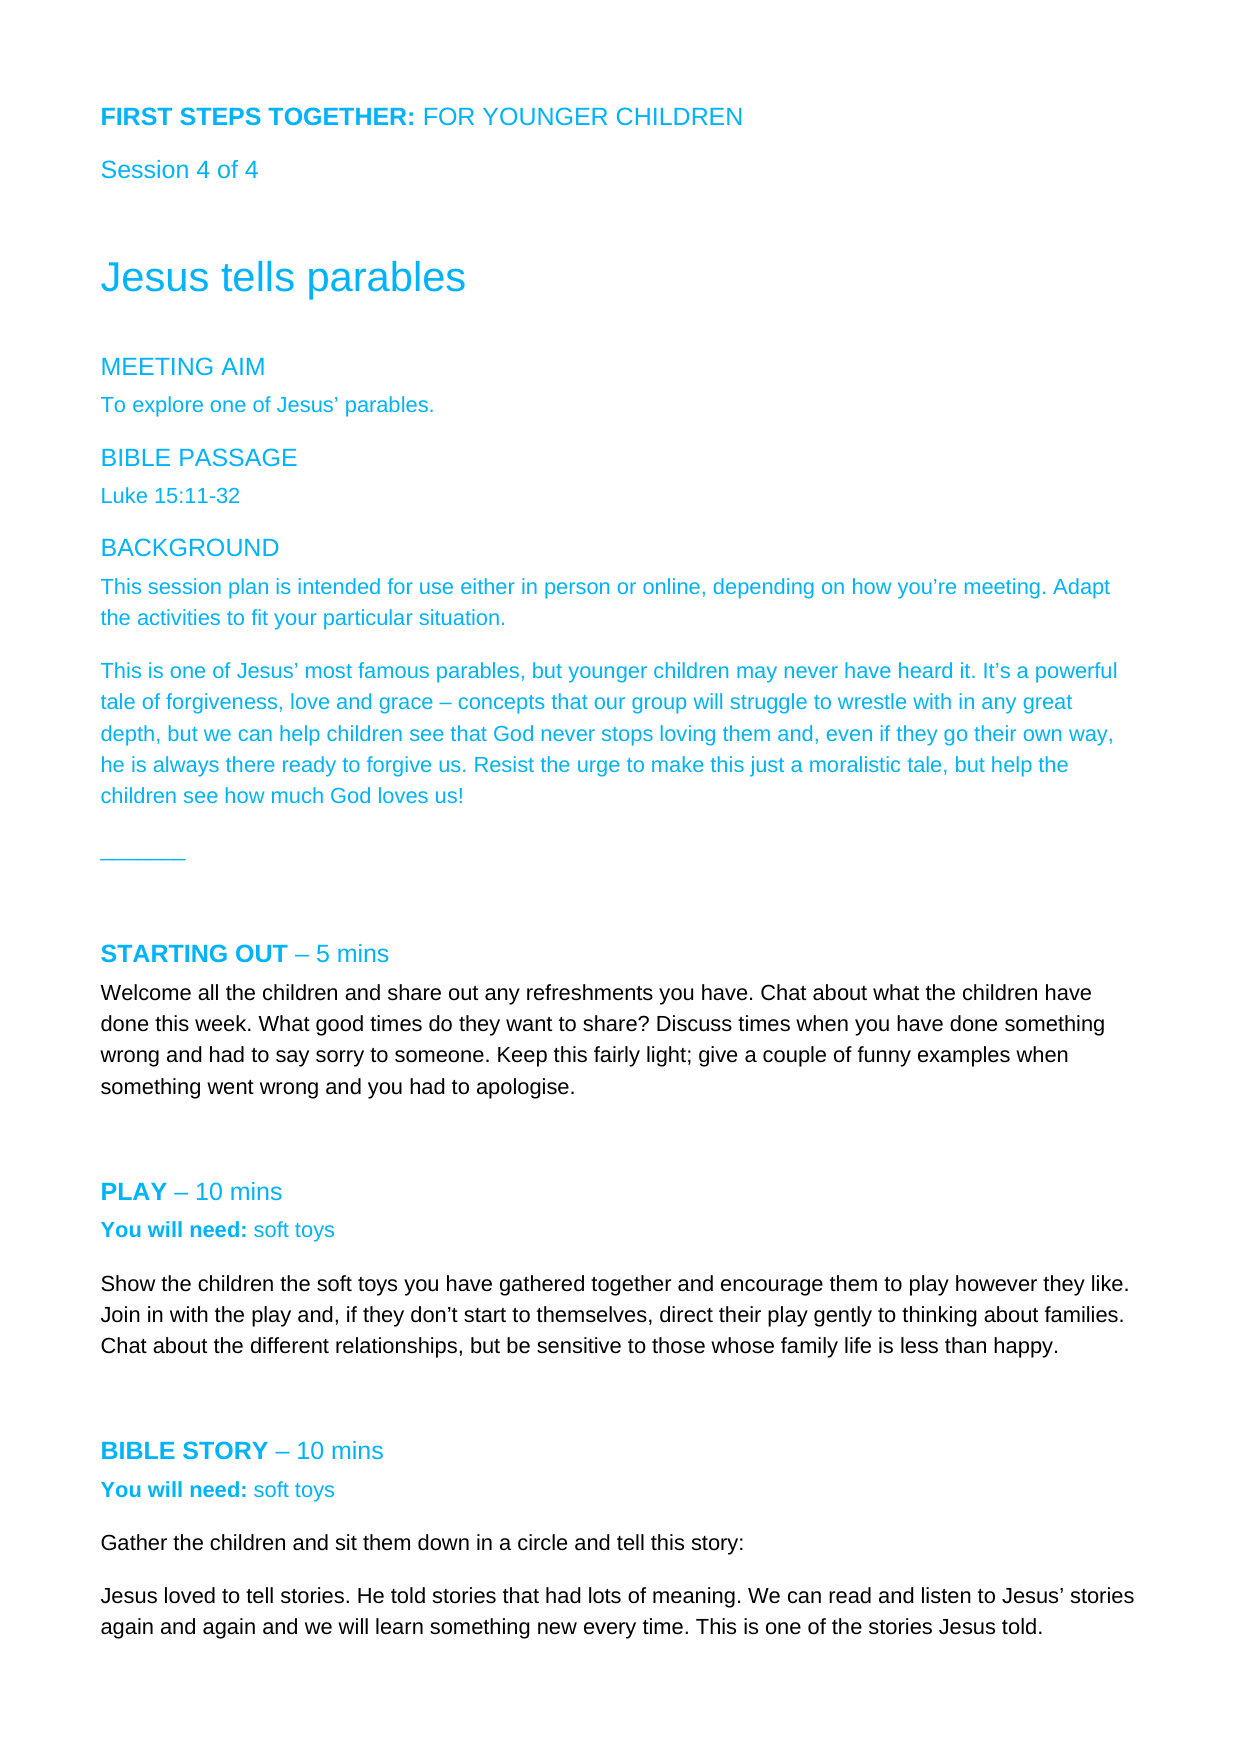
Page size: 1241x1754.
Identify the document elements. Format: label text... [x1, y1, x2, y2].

text Welcome all the children and share out any refreshments you have. Chat about what the children have done this week. What good times do they want to share? Discuss times when you have done something wrong and had to say sorry to someone. Keep this fairly light; give a couple of funny examples when something went wrong and you had to apologise. [100, 975, 1140, 1100]
text Show the children the soft toys you have gathered together and encourage them to play however they like. Join in with the play and, if they don’t start to themselves, direct their play gently to thinking about families. Chat about the different relationships, but be sensitive to those whose family life is less than happy. [100, 1266, 1140, 1360]
text Jesus loved to tell stories. He told stories that had lots of meaning. We can read and listen to Jesus’ stories again and again and we will learn something new every time. This is one of the stories Jesus told. [100, 1578, 1140, 1641]
subtitle Jesus tells parables [100, 266, 1140, 297]
subtitle PLAY – 10 mins [100, 1175, 1140, 1207]
text To explore one of Jesus’ parables. [100, 388, 1140, 419]
text You will need: soft toys [100, 1213, 1140, 1244]
text _______ [100, 832, 1140, 863]
subtitle BIBLE PASSAGE [100, 441, 1140, 472]
text This is one of Jesus’ most famous parables, but younger children may never have heard it. It’s a powerful tale of forgiveness, love and grace – concepts that our group will struggle to wrestle with in any great depth, but we can help children see that God never stops loving them and, even if they go their own way, he is always there ready to forgive us. Resist the urge to make this just a moralistic tale, but help the children see how much God loves us! [100, 653, 1140, 810]
text Gather the children and sit them down in a circle and tell this story: [100, 1525, 1140, 1557]
text Luke 15:11-32 [100, 478, 1140, 510]
text Session 4 of 4 [100, 153, 1140, 185]
subtitle BIBLE STORY – 10 mins [100, 1435, 1140, 1466]
subtitle BACKGROUND [100, 532, 1140, 563]
text This session plan is intended for use either in person or online, depending on how you’re meeting. Adapt the activities to fit your particular situation. [100, 569, 1140, 632]
text FIRST STEPS TOGETHER: FOR YOUNGER CHILDREN [100, 100, 1140, 132]
text You will need: soft toys [100, 1472, 1140, 1503]
subtitle STARTING OUT – 5 mins [100, 938, 1140, 969]
subtitle MEETING AIM [100, 350, 1140, 382]
